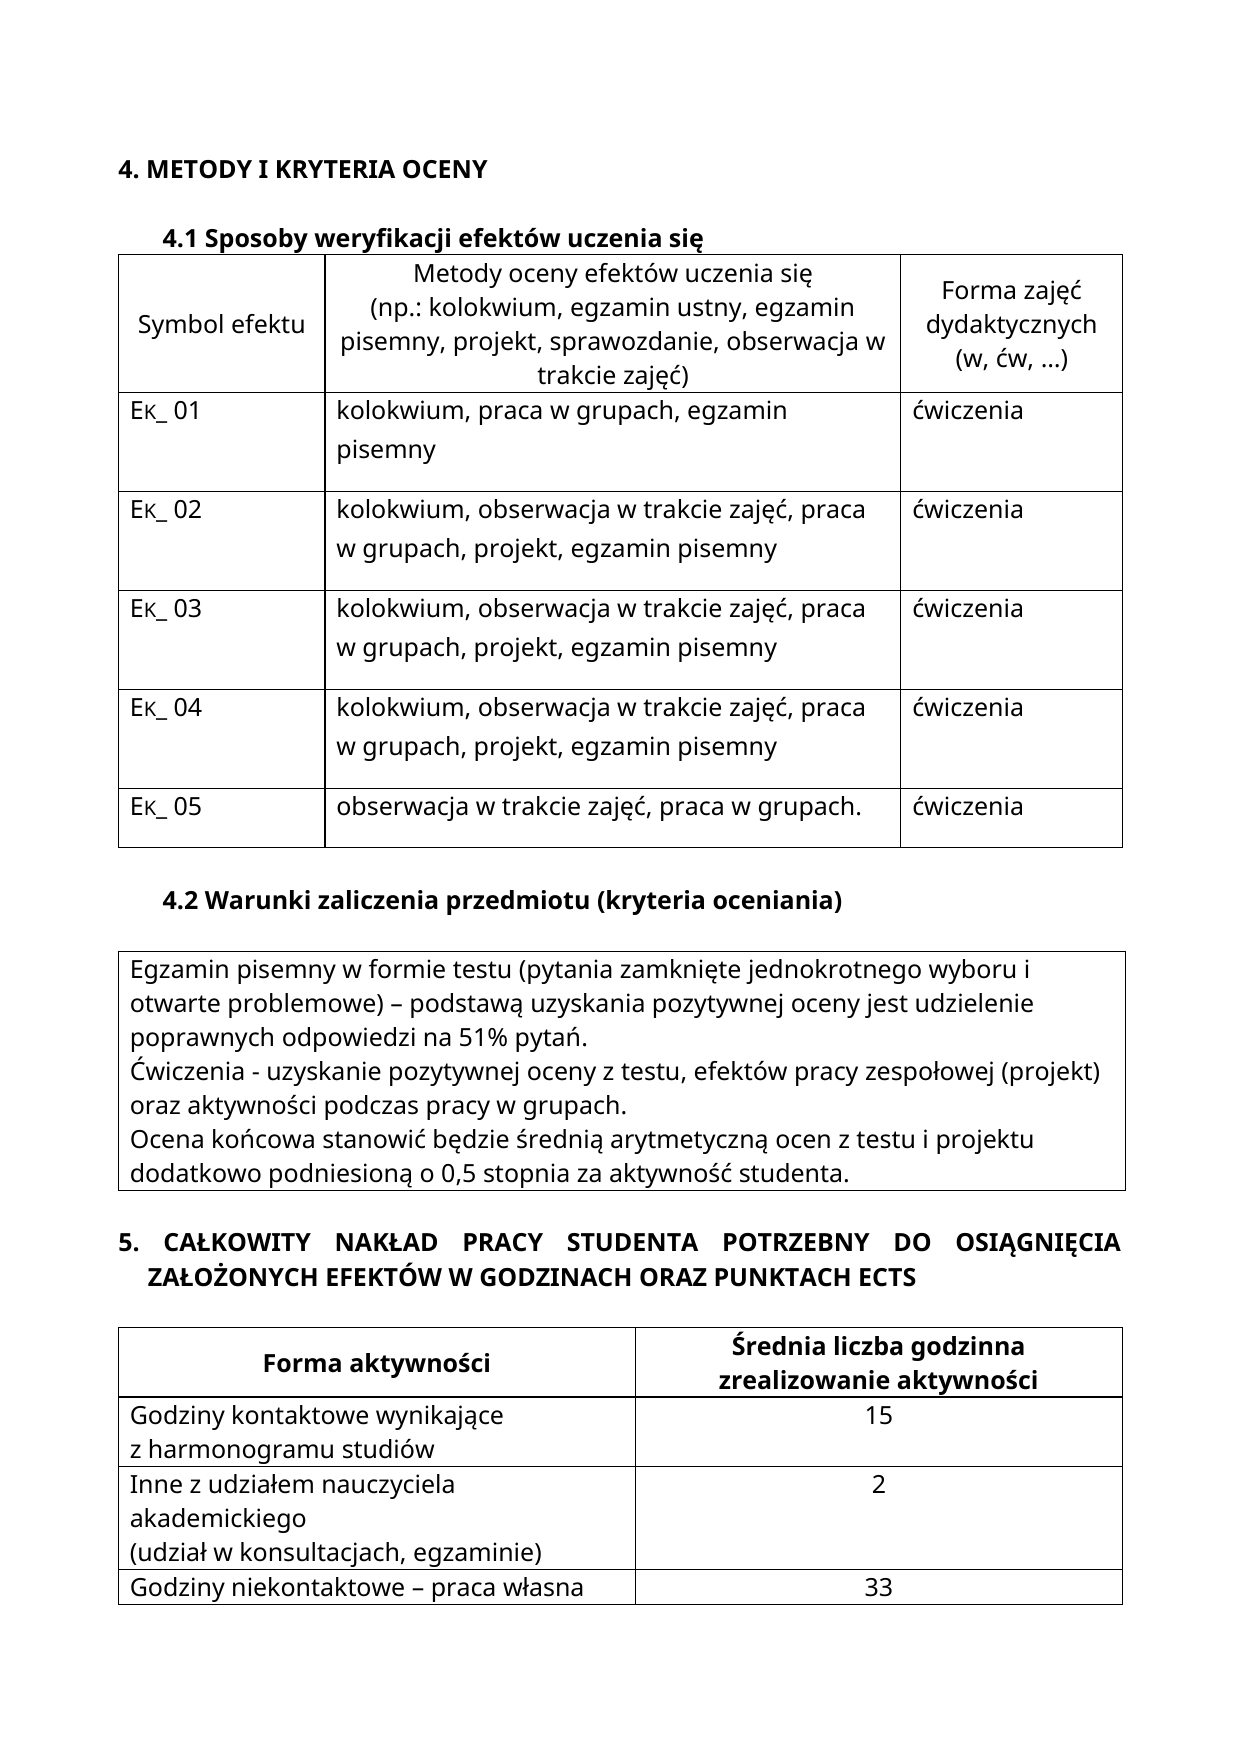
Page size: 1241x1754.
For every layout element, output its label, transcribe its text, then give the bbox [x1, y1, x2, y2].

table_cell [119, 1570, 635, 1604]
table_cell kolokwium, obserwacja w trakcie zajęć, praca w grupach, projekt, egzamin pisemny [326, 591, 900, 688]
table_cell 15 [636, 1398, 1122, 1466]
table_cell ćwiczenia [901, 690, 1122, 787]
table_header Symbol efektu [119, 255, 324, 392]
table_cell ćwiczenia [901, 591, 1122, 688]
table_cell ćwiczenia [901, 789, 1122, 847]
table_cell ćwiczenia [901, 492, 1122, 589]
table_cell ćwiczenia [901, 393, 1122, 491]
table_header Średnia liczba godzinna zrealizowanie aktywności [636, 1328, 1122, 1396]
table_cell Ek_ 05 [119, 789, 324, 847]
table_cell Godziny kontaktowe wynikające z harmonogramu studiów [119, 1398, 635, 1466]
table_header Forma aktywności [119, 1328, 635, 1396]
text 4.2 Warunki zaliczenia przedmiotu (kryteria oceniania) [162, 882, 1122, 916]
table_cell Ek_ 01 [119, 393, 324, 491]
table_cell Ek_ 03 [119, 591, 324, 688]
table_cell 2 [636, 1467, 1122, 1569]
table_cell obserwacja w trakcie zajęć, praca w grupach. [326, 789, 900, 847]
table_cell kolokwium, obserwacja w trakcie zajęć, praca w grupach, projekt, egzamin pisemny [326, 492, 900, 589]
table_cell Ek_ 02 [119, 492, 324, 589]
table_cell Inne z udziałem nauczyciela akademickiego (udział w konsultacjach, egzaminie) [119, 1467, 635, 1569]
table_header Egzamin pisemny w formie testu (pytania zamknięte jednokrotnego wyboru i otwarte problemowe) – podstawą uzyskania pozytywnej oceny jest udzielenie poprawnych odpowiedzi na 51% pytań. Ćwiczenia - uzyskanie pozytywnej oceny z testu, efektów pracy zespołowej (projekt) oraz aktywności podczas pracy w grupach. Ocena końcowa stanowić będzie średnią arytmetyczną ocen z testu i projektu dodatkowo podniesioną o 0,5 stopnia za aktywność studenta. [119, 952, 1125, 1190]
table_cell kolokwium, praca w grupach, egzamin pisemny [326, 393, 900, 491]
text 4. METODY I KRYTERIA OCENY [118, 152, 1122, 186]
table_header Forma zajęć dydaktycznych (w, ćw, …) [901, 255, 1122, 392]
table_header Metody oceny efektów uczenia się (np.: kolokwium, egzamin ustny, egzamin pisemny, projekt, sprawozdanie, obserwacja w trakcie zajęć) [326, 255, 900, 392]
text 4.1 Sposoby weryfikacji efektów uczenia się [162, 220, 1122, 254]
table_cell Ek_ 04 [119, 690, 324, 787]
text 5. CAŁKOWITY NAKŁAD PRACY STUDENTA POTRZEBNY DO OSIĄGNIĘCIA ZAŁOŻONYCH EFEKTÓW W GODZINACH ORAZ PUNKTACH ECTS [118, 1225, 1122, 1293]
table_cell 33 [636, 1570, 1122, 1604]
table_cell kolokwium, obserwacja w trakcie zajęć, praca w grupach, projekt, egzamin pisemny [326, 690, 900, 787]
